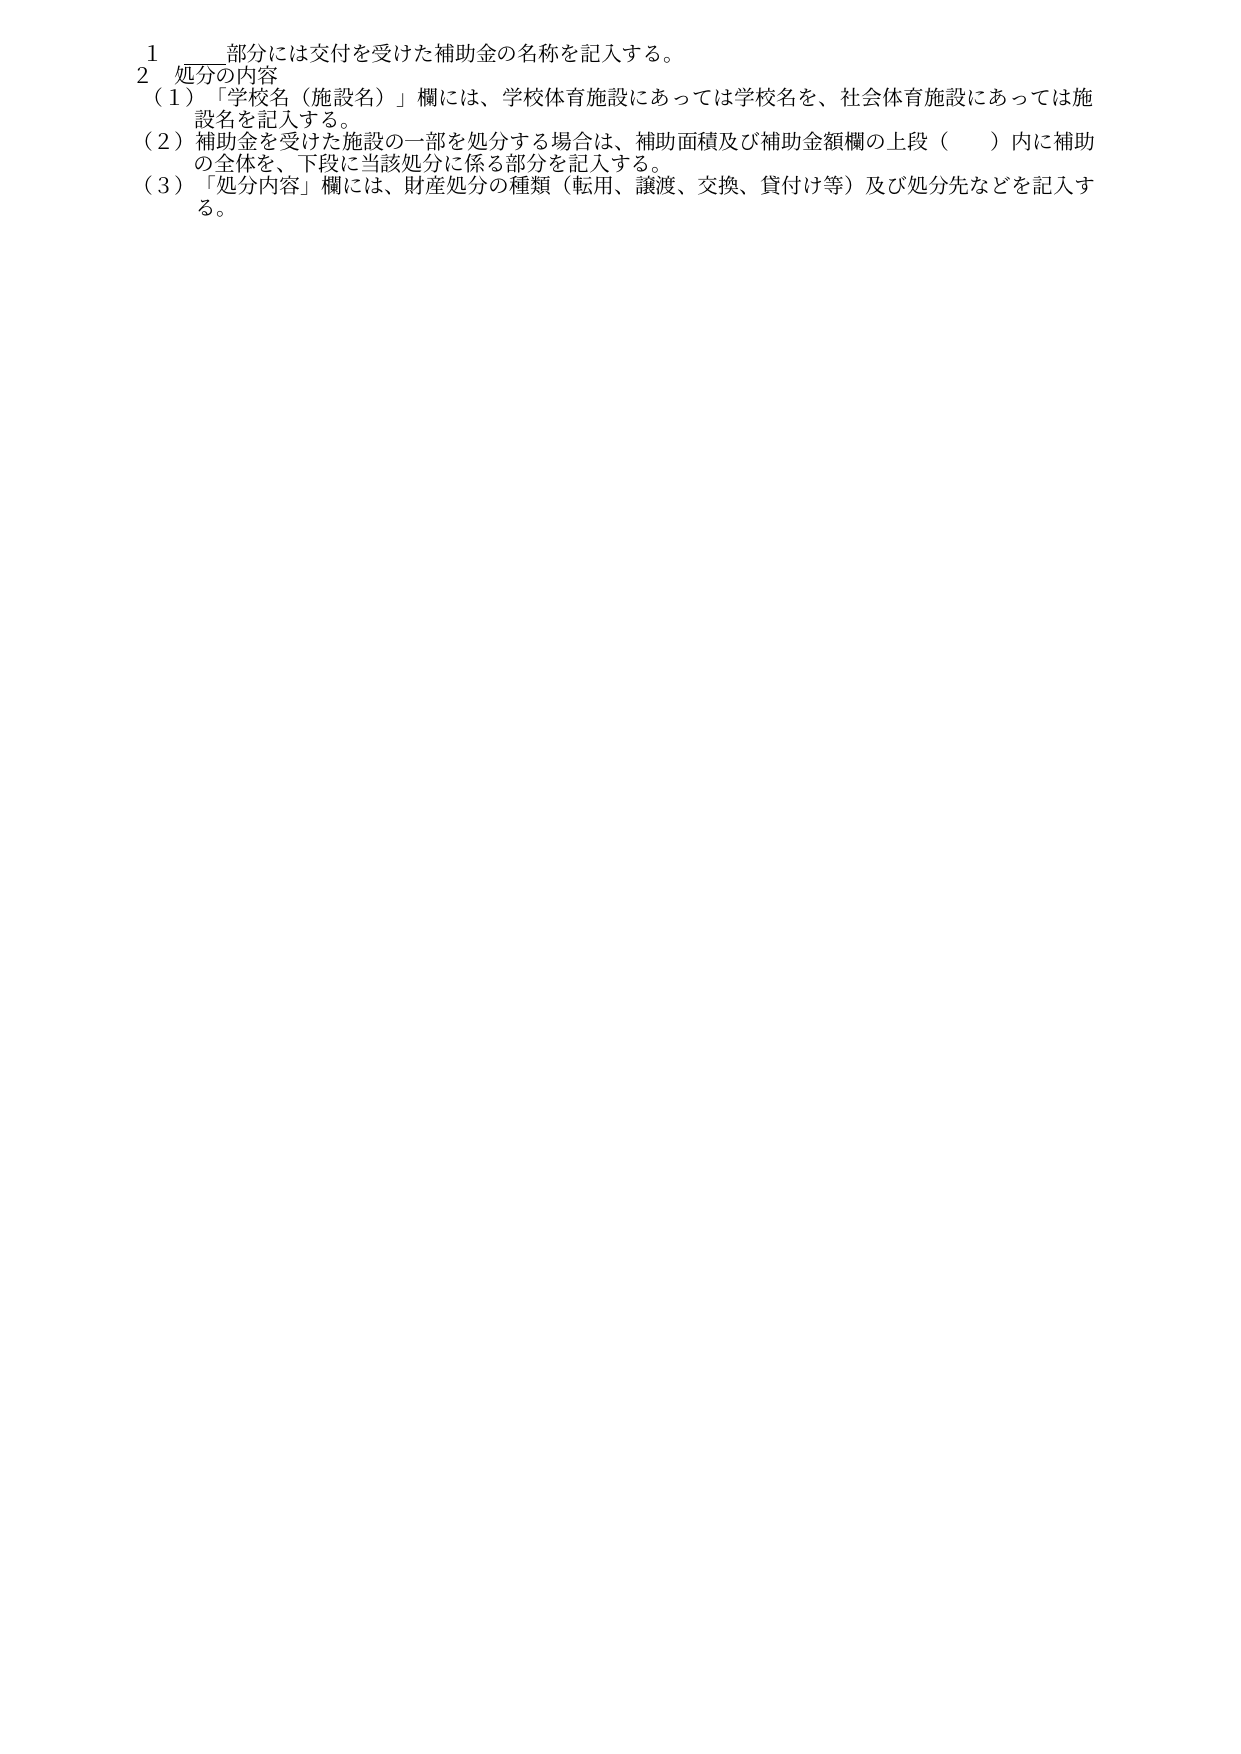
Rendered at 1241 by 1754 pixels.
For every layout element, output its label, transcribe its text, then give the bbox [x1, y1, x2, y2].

text （２）補助金を受けた施設の一部を処分する場合は、補助面積及び補助金額欄の上段（ ）内に補助の全体を、下段に当該処分に係る部分を記入する。 [122, 132, 1096, 176]
text （１）「学校名（施設名）」欄には、学校体育施設にあっては学校名を、社会体育施設にあっては施設名を記入する。 [122, 88, 1096, 132]
text ２ 処分の内容 [122, 66, 1118, 88]
text １ 部分には交付を受けた補助金の名称を記入する。 [122, 44, 1118, 66]
text （３）「処分内容」欄には、財産処分の種類（転用、譲渡、交換、貸付け等）及び処分先などを記入する。 [122, 176, 1096, 219]
